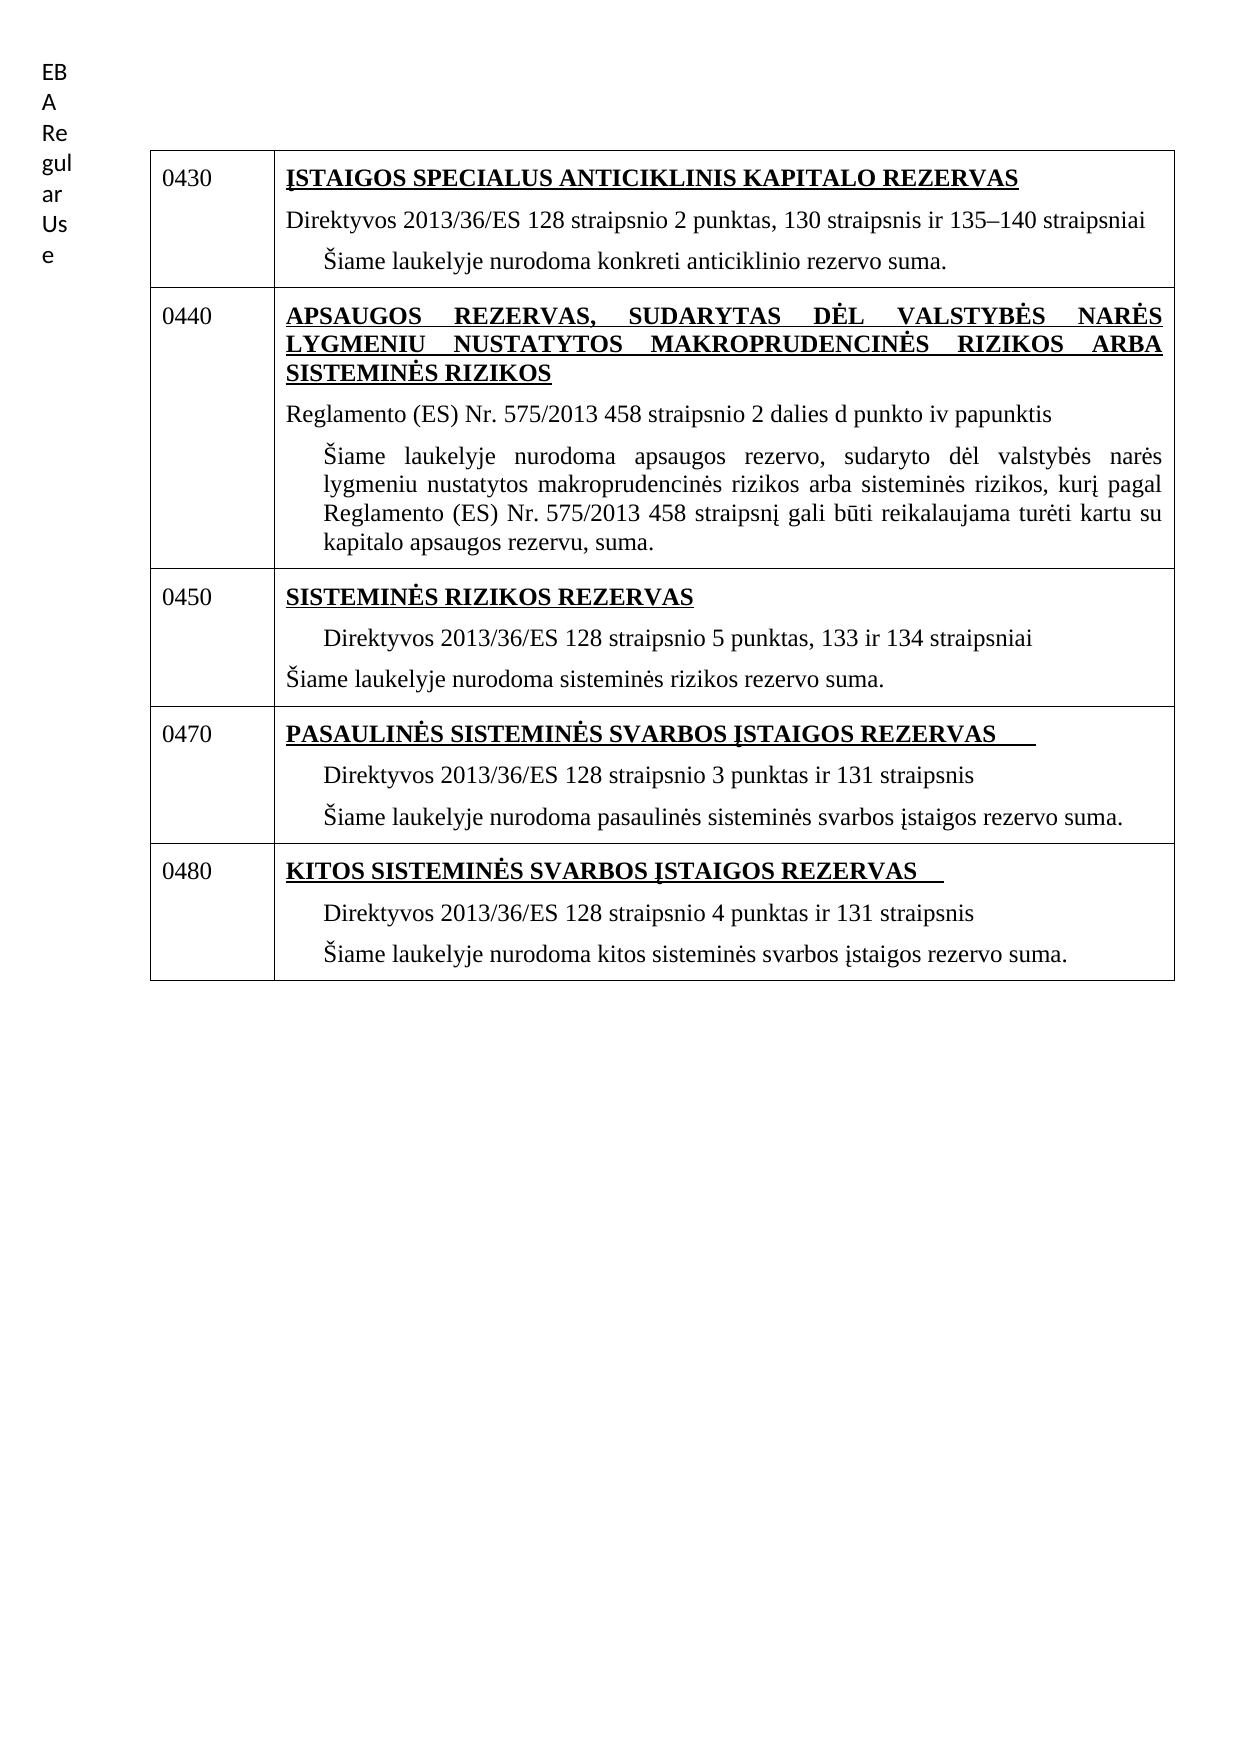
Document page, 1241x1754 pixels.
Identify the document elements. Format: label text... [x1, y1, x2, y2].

table_cell KITOS SISTEMINĖS SVARBOS ĮSTAIGOS REZERVAS Direktyvos 2013/36/ES 128 straipsnio 4 punktas ir 131 straipsnis Šiame laukelyje nurodoma kitos sisteminės svarbos įstaigos rezervo suma. [275, 844, 1174, 980]
table_cell 0440 [151, 288, 274, 568]
table_cell PASAULINĖS SISTEMINĖS SVARBOS ĮSTAIGOS REZERVAS Direktyvos 2013/36/ES 128 straipsnio 3 punktas ir 131 straipsnis Šiame laukelyje nurodoma pasaulinės sisteminės svarbos įstaigos rezervo suma. [275, 707, 1174, 843]
table_cell 0470 [151, 707, 274, 843]
table_cell ĮSTAIGOS SPECIALUS ANTICIKLINIS KAPITALO REZERVAS Direktyvos 2013/36/ES 128 straipsnio 2 punktas, 130 straipsnis ir 135–140 straipsniai Šiame laukelyje nurodoma konkreti anticiklinio rezervo suma. [275, 151, 1174, 287]
table_cell 0480 [151, 844, 274, 980]
table_cell 0430 [151, 151, 274, 287]
table_cell SISTEMINĖS RIZIKOS REZERVAS Direktyvos 2013/36/ES 128 straipsnio 5 punktas, 133 ir 134 straipsniai Šiame laukelyje nurodoma sisteminės rizikos rezervo suma. [275, 569, 1174, 706]
table_cell 0450 [151, 569, 274, 706]
table_cell APSAUGOS REZERVAS, SUDARYTAS DĖL VALSTYBĖS NARĖS LYGMENIU NUSTATYTOS MAKROPRUDENCINĖS RIZIKOS ARBA SISTEMINĖS RIZIKOS Reglamento (ES) Nr. 575/2013 458 straipsnio 2 dalies d punkto iv papunktis Šiame laukelyje nurodoma apsaugos rezervo, sudaryto dėl valstybės narės lygmeniu nustatytos makroprudencinės rizikos arba sisteminės rizikos, kurį pagal Reglamento (ES) Nr. 575/2013 458 straipsnį gali būti reikalaujama turėti kartu su kapitalo apsaugos rezervu, suma. [275, 288, 1174, 568]
